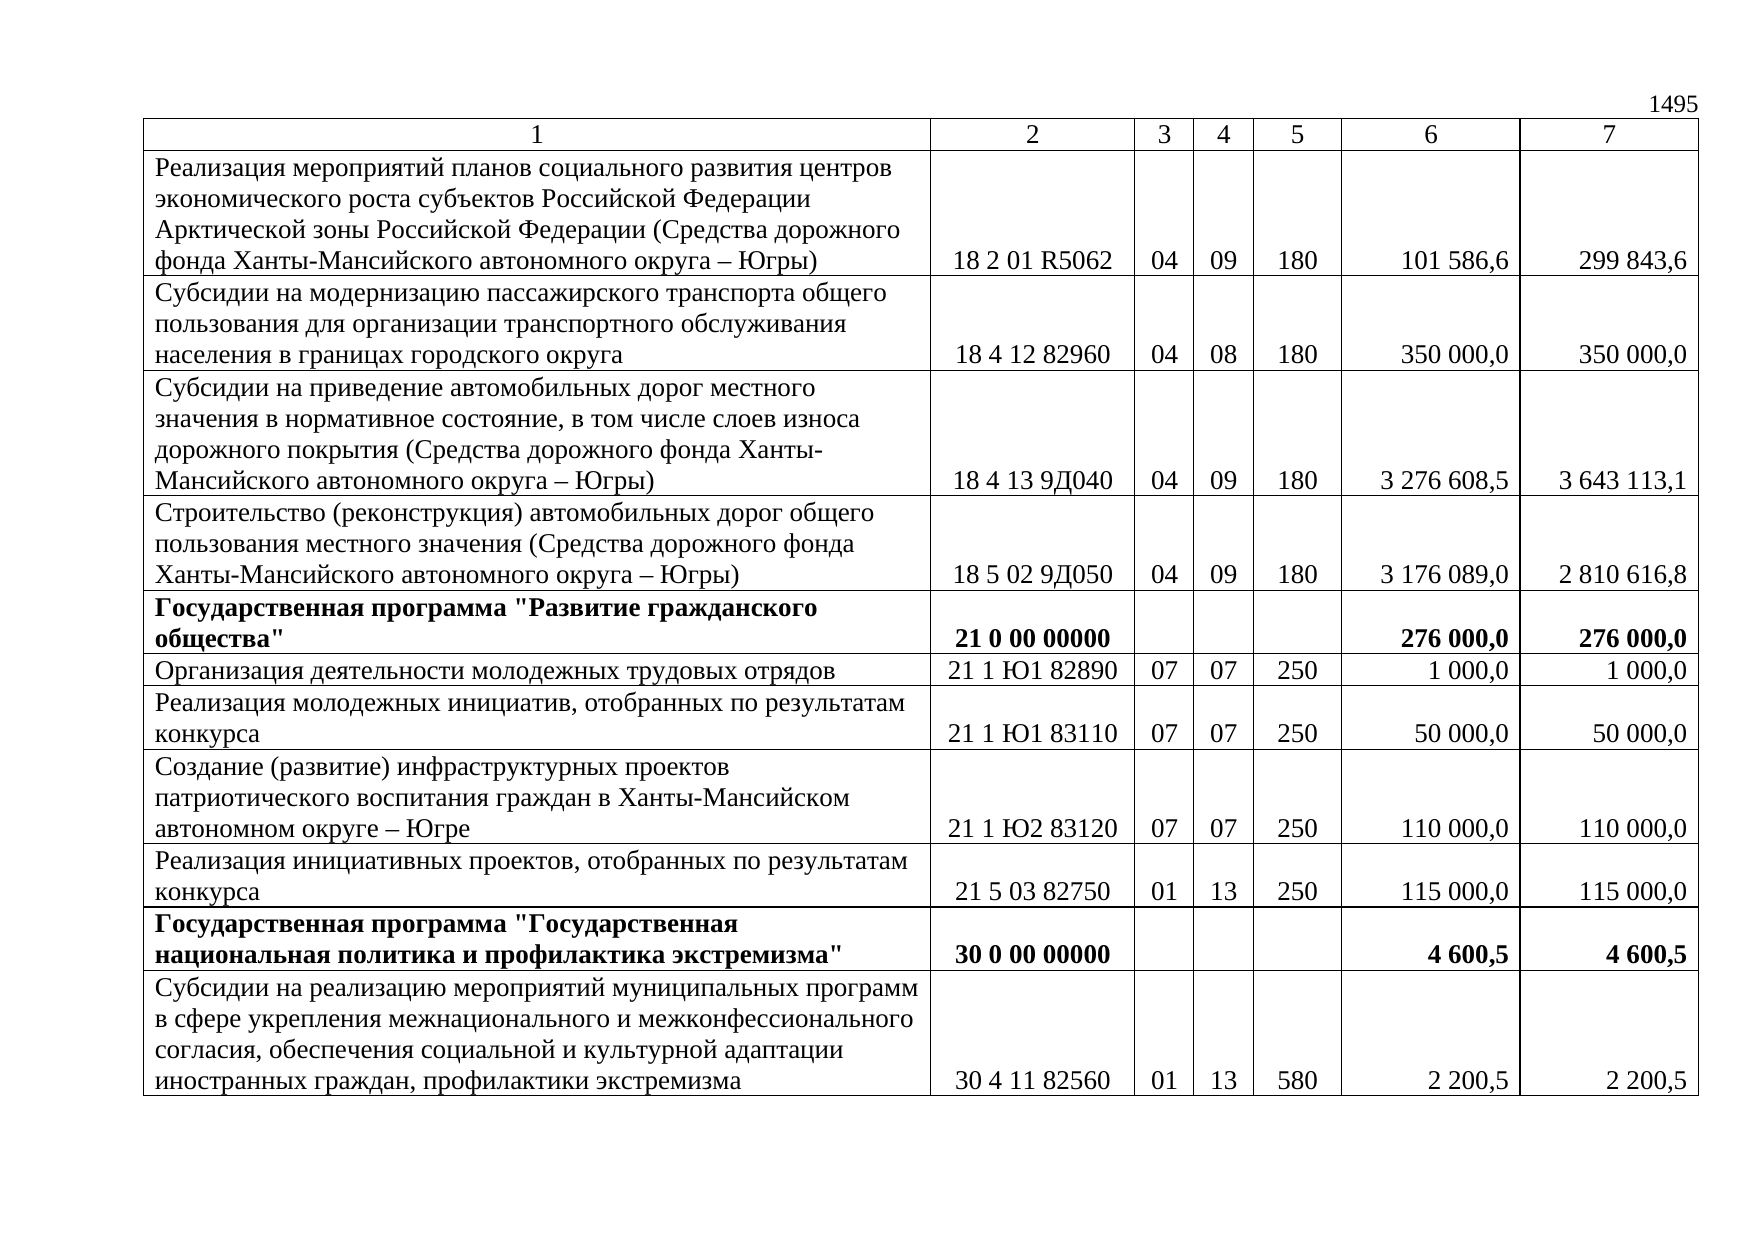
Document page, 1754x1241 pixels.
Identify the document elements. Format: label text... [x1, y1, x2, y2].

table_cell Государственная программа "Государственная национальная политика и профилактика экстремизма" [144, 908, 930, 970]
table_cell 180 [1254, 496, 1341, 590]
table_header 6 [1342, 119, 1519, 149]
table_cell 115 000,0 [1521, 844, 1698, 906]
table_cell Государственная программа "Развитие гражданского общества" [144, 591, 930, 653]
table_cell 110 000,0 [1521, 750, 1698, 843]
table_header 1 [144, 119, 930, 149]
table_cell 250 [1254, 750, 1341, 843]
table_cell 01 [1135, 971, 1193, 1095]
table_cell Субсидии на реализацию мероприятий муниципальных программ в сфере укрепления межнационального и межконфессионального согласия, обеспечения социальной и культурной адаптации иностранных граждан, профилактики экстремизма [144, 971, 930, 1095]
table_cell Субсидии на модернизацию пассажирского транспорта общего пользования для организации транспортного обслуживания населения в границах городского округа [144, 276, 930, 370]
table_cell 30 0 00 00000 [931, 908, 1134, 970]
table_cell 50 000,0 [1521, 686, 1698, 749]
table_cell 07 [1135, 686, 1193, 749]
table_cell 30 4 11 82560 [931, 971, 1134, 1095]
table_cell Организация деятельности молодежных трудовых отрядов [144, 654, 930, 685]
table_cell 21 1 Ю1 82890 [931, 654, 1134, 685]
table_cell 180 [1254, 276, 1341, 370]
table_cell 2 200,5 [1521, 971, 1698, 1095]
table_cell 3 176 089,0 [1342, 496, 1519, 590]
table_cell 04 [1135, 276, 1193, 370]
table_cell 3 276 608,5 [1342, 371, 1519, 495]
table_cell 250 [1254, 654, 1341, 685]
table_cell 08 [1194, 276, 1253, 370]
table_cell 50 000,0 [1342, 686, 1519, 749]
table_cell 07 [1194, 686, 1253, 749]
table_cell 299 843,6 [1521, 151, 1698, 275]
table_cell 09 [1194, 496, 1253, 590]
table_cell 21 1 Ю2 83120 [931, 750, 1134, 843]
table_cell [1194, 908, 1253, 970]
table_cell 4 600,5 [1342, 908, 1519, 970]
table_cell 276 000,0 [1521, 591, 1698, 653]
table_cell 04 [1135, 151, 1193, 275]
table_cell 101 586,6 [1342, 151, 1519, 275]
table_cell 18 4 13 9Д040 [931, 371, 1134, 495]
table_header 3 [1135, 119, 1193, 149]
table_cell 13 [1194, 844, 1253, 906]
table_cell Субсидии на приведение автомобильных дорог местного значения в нормативное состояние, в том числе слоев износа дорожного покрытия (Средства дорожного фонда Ханты-Мансийского автономного округа – Югры) [144, 371, 930, 495]
table_header 7 [1521, 119, 1698, 149]
table_cell 04 [1135, 371, 1193, 495]
table_cell [1254, 908, 1341, 970]
table_cell 250 [1254, 844, 1341, 906]
table_cell 250 [1254, 686, 1341, 749]
table_cell 2 810 616,8 [1521, 496, 1698, 590]
table_header 2 [931, 119, 1134, 149]
table_cell 180 [1254, 151, 1341, 275]
table_cell 18 5 02 9Д050 [931, 496, 1134, 590]
table_cell 180 [1254, 371, 1341, 495]
table_cell 07 [1135, 654, 1193, 685]
table_cell 276 000,0 [1342, 591, 1519, 653]
table_cell [1135, 591, 1193, 653]
table_cell 18 4 12 82960 [931, 276, 1134, 370]
table_cell 2 200,5 [1342, 971, 1519, 1095]
table_cell 09 [1194, 371, 1253, 495]
table_cell 350 000,0 [1521, 276, 1698, 370]
table_cell 04 [1135, 496, 1193, 590]
table_cell 21 0 00 00000 [931, 591, 1134, 653]
table_cell 115 000,0 [1342, 844, 1519, 906]
table_cell [1135, 908, 1193, 970]
table_cell 18 2 01 R5062 [931, 151, 1134, 275]
table_cell 21 1 Ю1 83110 [931, 686, 1134, 749]
table_cell 4 600,5 [1521, 908, 1698, 970]
table_cell [1254, 591, 1341, 653]
table_cell 3 643 113,1 [1521, 371, 1698, 495]
table_cell [1194, 591, 1253, 653]
table_cell 07 [1194, 750, 1253, 843]
table_cell Строительство (реконструкция) автомобильных дорог общего пользования местного значения (Средства дорожного фонда Ханты-Мансийского автономного округа – Югры) [144, 496, 930, 590]
table_header 4 [1194, 119, 1253, 149]
table_cell 01 [1135, 844, 1193, 906]
table_cell 110 000,0 [1342, 750, 1519, 843]
table_cell 07 [1194, 654, 1253, 685]
table_cell 1 000,0 [1342, 654, 1519, 685]
table_cell 1 000,0 [1521, 654, 1698, 685]
table_cell 13 [1194, 971, 1253, 1095]
table_cell 09 [1194, 151, 1253, 275]
table_cell Реализация мероприятий планов социального развития центров экономического роста субъектов Российской Федерации Арктической зоны Российской Федерации (Средства дорожного фонда Ханты-Мансийского автономного округа – Югры) [144, 151, 930, 275]
table_cell 580 [1254, 971, 1341, 1095]
table_header 5 [1254, 119, 1341, 149]
table_cell 350 000,0 [1342, 276, 1519, 370]
table_cell 21 5 03 82750 [931, 844, 1134, 906]
table_cell Реализация молодежных инициатив, отобранных по результатам конкурса [144, 686, 930, 749]
table_cell 07 [1135, 750, 1193, 843]
table_cell Реализация инициативных проектов, отобранных по результатам конкурса [144, 844, 930, 906]
table_cell Создание (развитие) инфраструктурных проектов патриотического воспитания граждан в Ханты-Мансийском автономном округе – Югре [144, 750, 930, 843]
